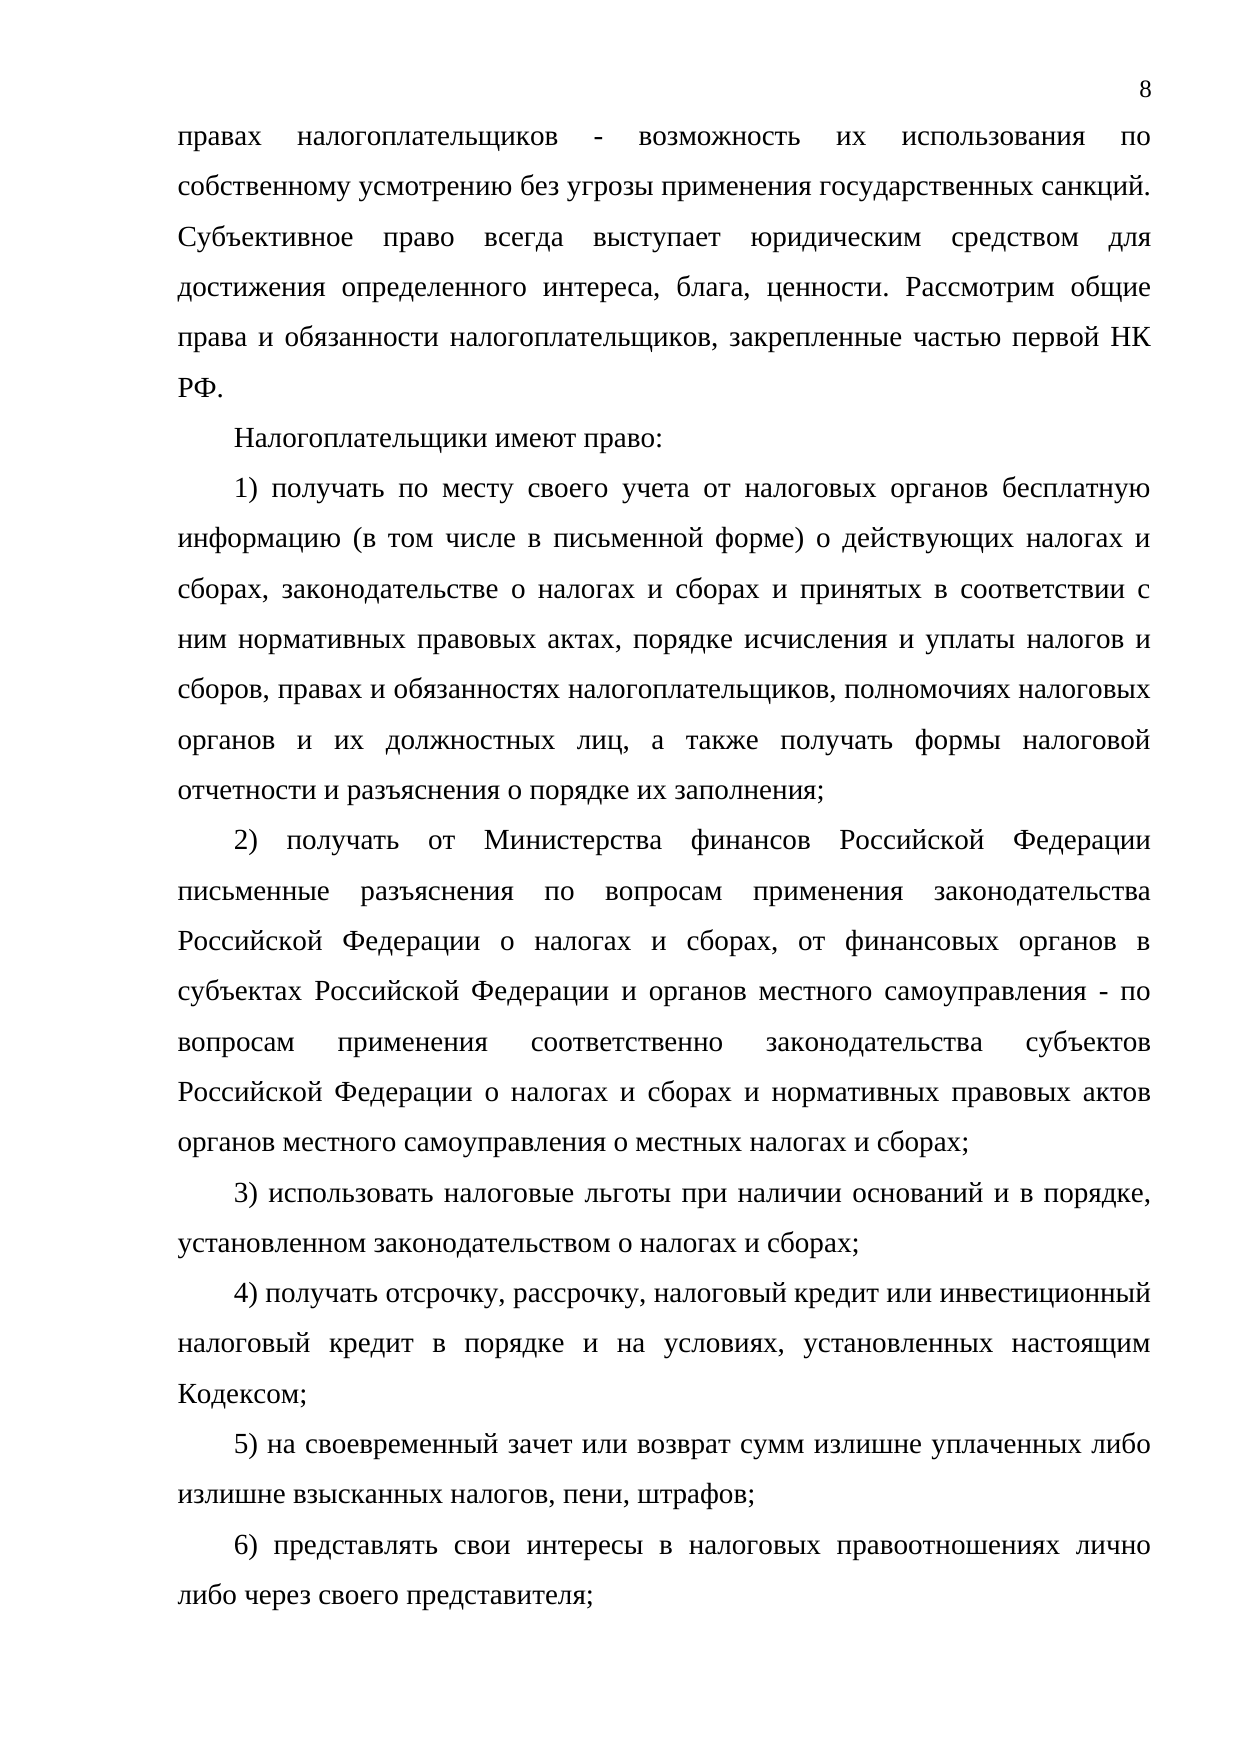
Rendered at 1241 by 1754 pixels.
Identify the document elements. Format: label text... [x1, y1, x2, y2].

text 2) получать от Министерства финансов Российской Федерации письменные разъяснения по вопросам применения законодательства Российской Федерации о налогах и сборах, от финансовых органов в субъектах Российской Федерации и органов местного самоуправления - по вопросам применения соответственно законодательства субъектов Российской Федерации о налогах и сборах и нормативных правовых актов органов местного самоуправления о местных налогах и сборах; [177, 822, 1152, 1158]
text Налогоплательщики имеют право: [177, 420, 1152, 453]
text 3) использовать налоговые льготы при наличии оснований и в порядке, установленном законодательством о налогах и сборах; [177, 1175, 1152, 1258]
text 5) на своевременный зачет или возврат сумм излишне уплаченных либо излишне взысканных налогов, пени, штрафов; [177, 1426, 1152, 1510]
text 4) получать отсрочку, рассрочку, налоговый кредит или инвестиционный налоговый кредит в порядке и на условиях, установленных настоящим Кодексом; [177, 1275, 1152, 1409]
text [177, 118, 1152, 403]
text 1) получать по месту своего учета от налоговых органов бесплатную информацию (в том числе в письменной форме) о действующих налогах и сборах, законодательстве о налогах и сборах и принятых в соответствии с ним нормативных правовых актах, порядке исчисления и уплаты налогов и сборов, правах и обязанностях налогоплательщиков, полномочиях налоговых органов и их должностных лиц, а также получать формы налоговой отчетности и разъяснения о порядке их заполнения; [177, 470, 1152, 806]
text 6) представлять свои интересы в налоговых правоотношениях лично либо через своего представителя; [177, 1527, 1152, 1611]
